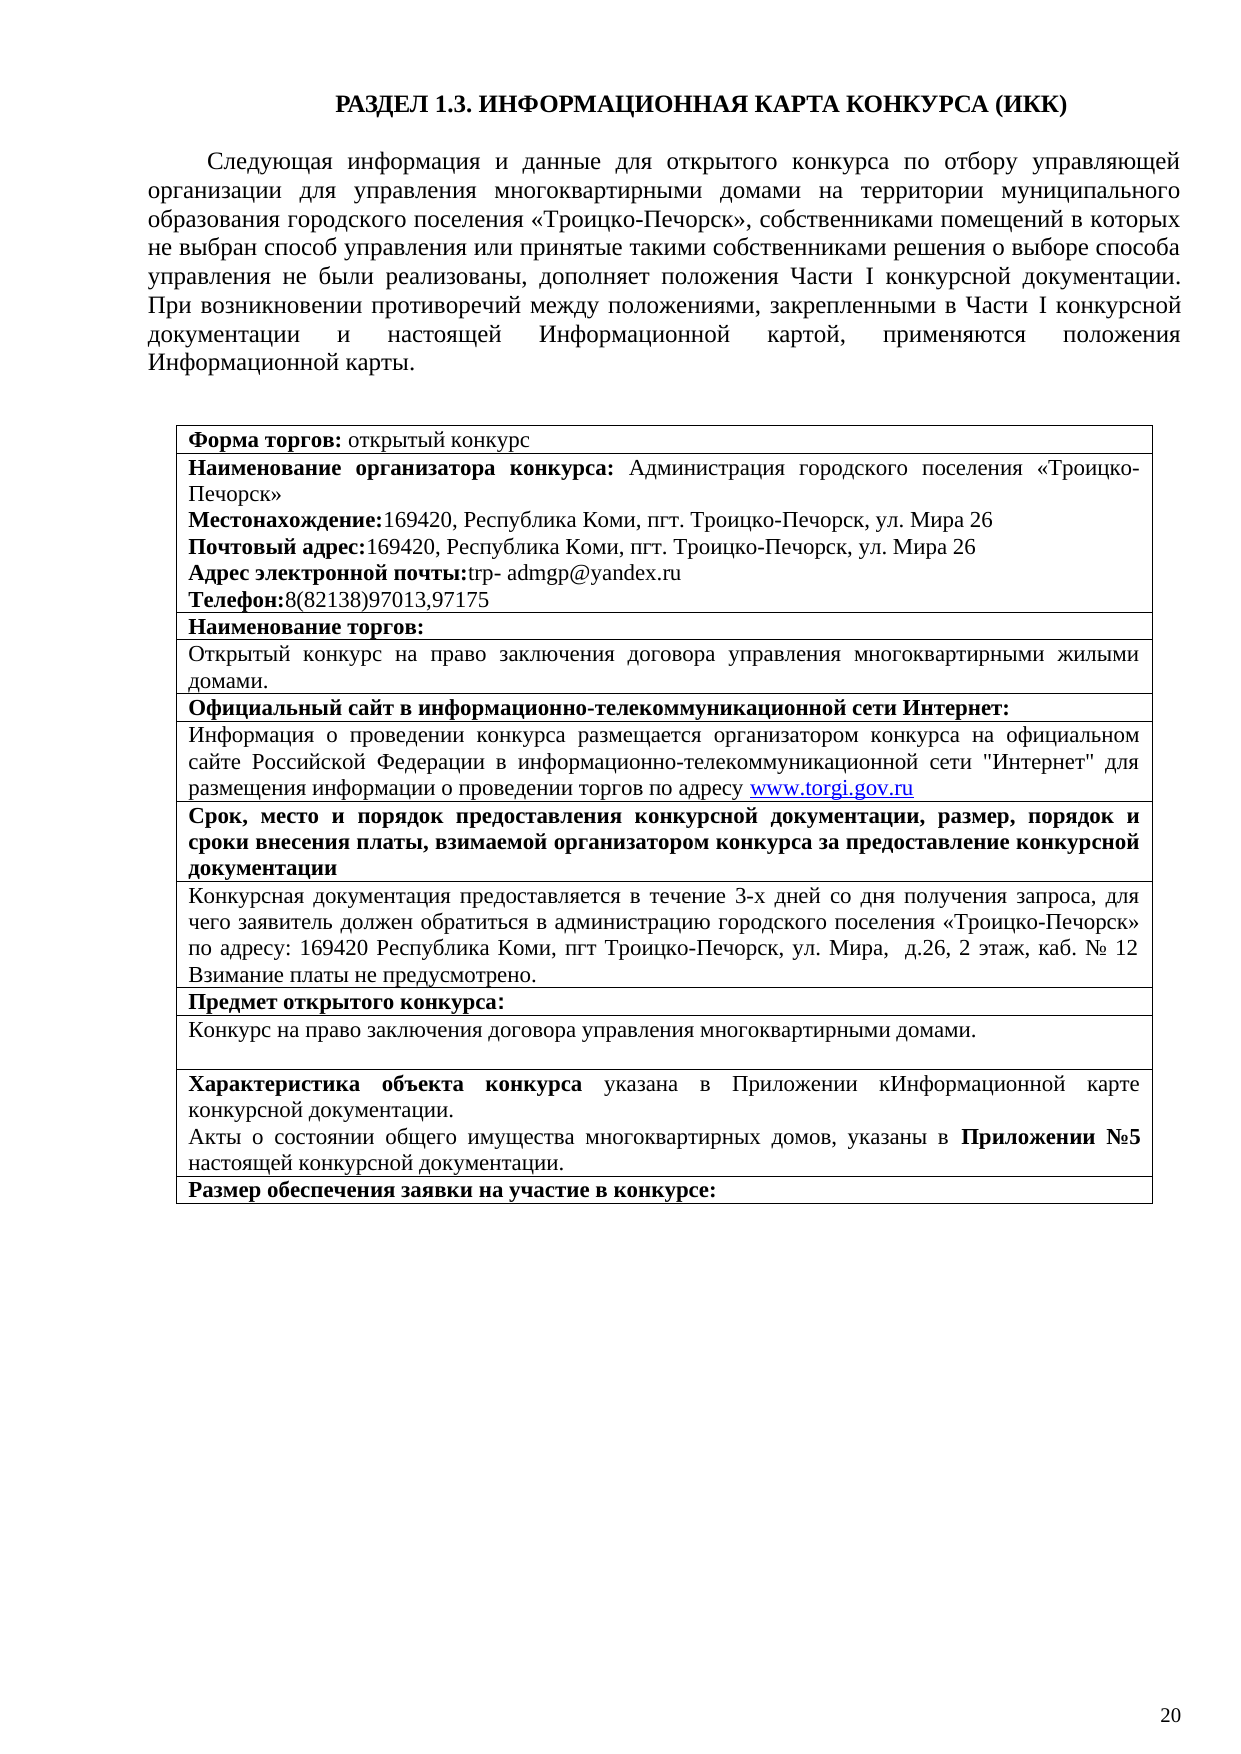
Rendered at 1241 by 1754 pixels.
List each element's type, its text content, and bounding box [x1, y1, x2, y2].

table_header Форма торгов: открытый конкурс [177, 426, 1152, 453]
table_cell Официальный сайт в информационно-телекоммуникационной сети Интернет: [177, 694, 1152, 721]
table_cell Наименование торгов: [177, 613, 1152, 639]
table_cell Наименование организатора конкурса: Администрация городского поселения «Троицко-Печорск» Местонахождение:169420, Республика Коми, пгт. Троицко-Печорск, ул. Мира 26 Почтовый адрес:169420, Республика Коми, пгт. Троицко-Печорск, ул. Мира 26 Адрес электронной почты:trp- admgp@yandex.ru Телефон:8(82138)97013,97175 [177, 454, 1152, 612]
table_cell Открытый конкурс на право заключения договора управления многоквартирными жилыми домами. [177, 640, 1152, 693]
table_cell Характеристика объекта конкурса указана в Приложении кИнформационной карте конкурсной документации. Акты о состоянии общего имущества многоквартирных домов, указаны в Приложении №5 настоящей конкурсной документации. [177, 1070, 1152, 1176]
table_cell Размер обеспечения заявки на участие в конкурсе: [177, 1177, 1152, 1203]
table_cell Предмет открытого конкурса: [177, 988, 1152, 1015]
text Следующая информация и данные для открытого конкурса по отбору управляющей организации для управления многоквартирными домами на территории муниципального образования городского поселения «Троицко-Печорск», собственниками помещений в которых не выбран способ управления или принятые такими собственниками решения о выборе способа управления не были реализованы, дополняет положения Части I конкурсной документации. При возникновении противоречий между положениями, закрепленными в Части I конкурсной документации и настоящей Информационной картой, применяются положения Информационной карты. [148, 146, 1181, 376]
table_cell Конкурсная документация предоставляется в течение 3-х дней со дня получения запроса, для чего заявитель должен обратиться в администрацию городского поселения «Троицко-Печорск» по адресу: 169420 Республика Коми, пгт Троицко-Печорск, ул. Мира, д.26, 2 этаж, каб. № 12 Взимание платы не предусмотрено. [177, 882, 1152, 987]
table_cell Информация о проведении конкурса размещается организатором конкурса на официальном сайте Российской Федерации в информационно-телекоммуникационной сети "Интернет" для размещения информации о проведении торгов по адресу www.torgi.gov.ru [177, 722, 1152, 801]
table_cell Конкурс на право заключения договора управления многоквартирными домами. [177, 1016, 1152, 1069]
table_cell Срок, место и порядок предоставления конкурсной документации, размер, порядок и сроки внесения платы, взимаемой организатором конкурса за предоставление конкурсной документации [177, 802, 1152, 881]
subtitle РАЗДЕЛ 1.3. ИНФОРМАЦИОННАЯ КАРТА КОНКУРСА (ИКК) [148, 89, 1181, 117]
